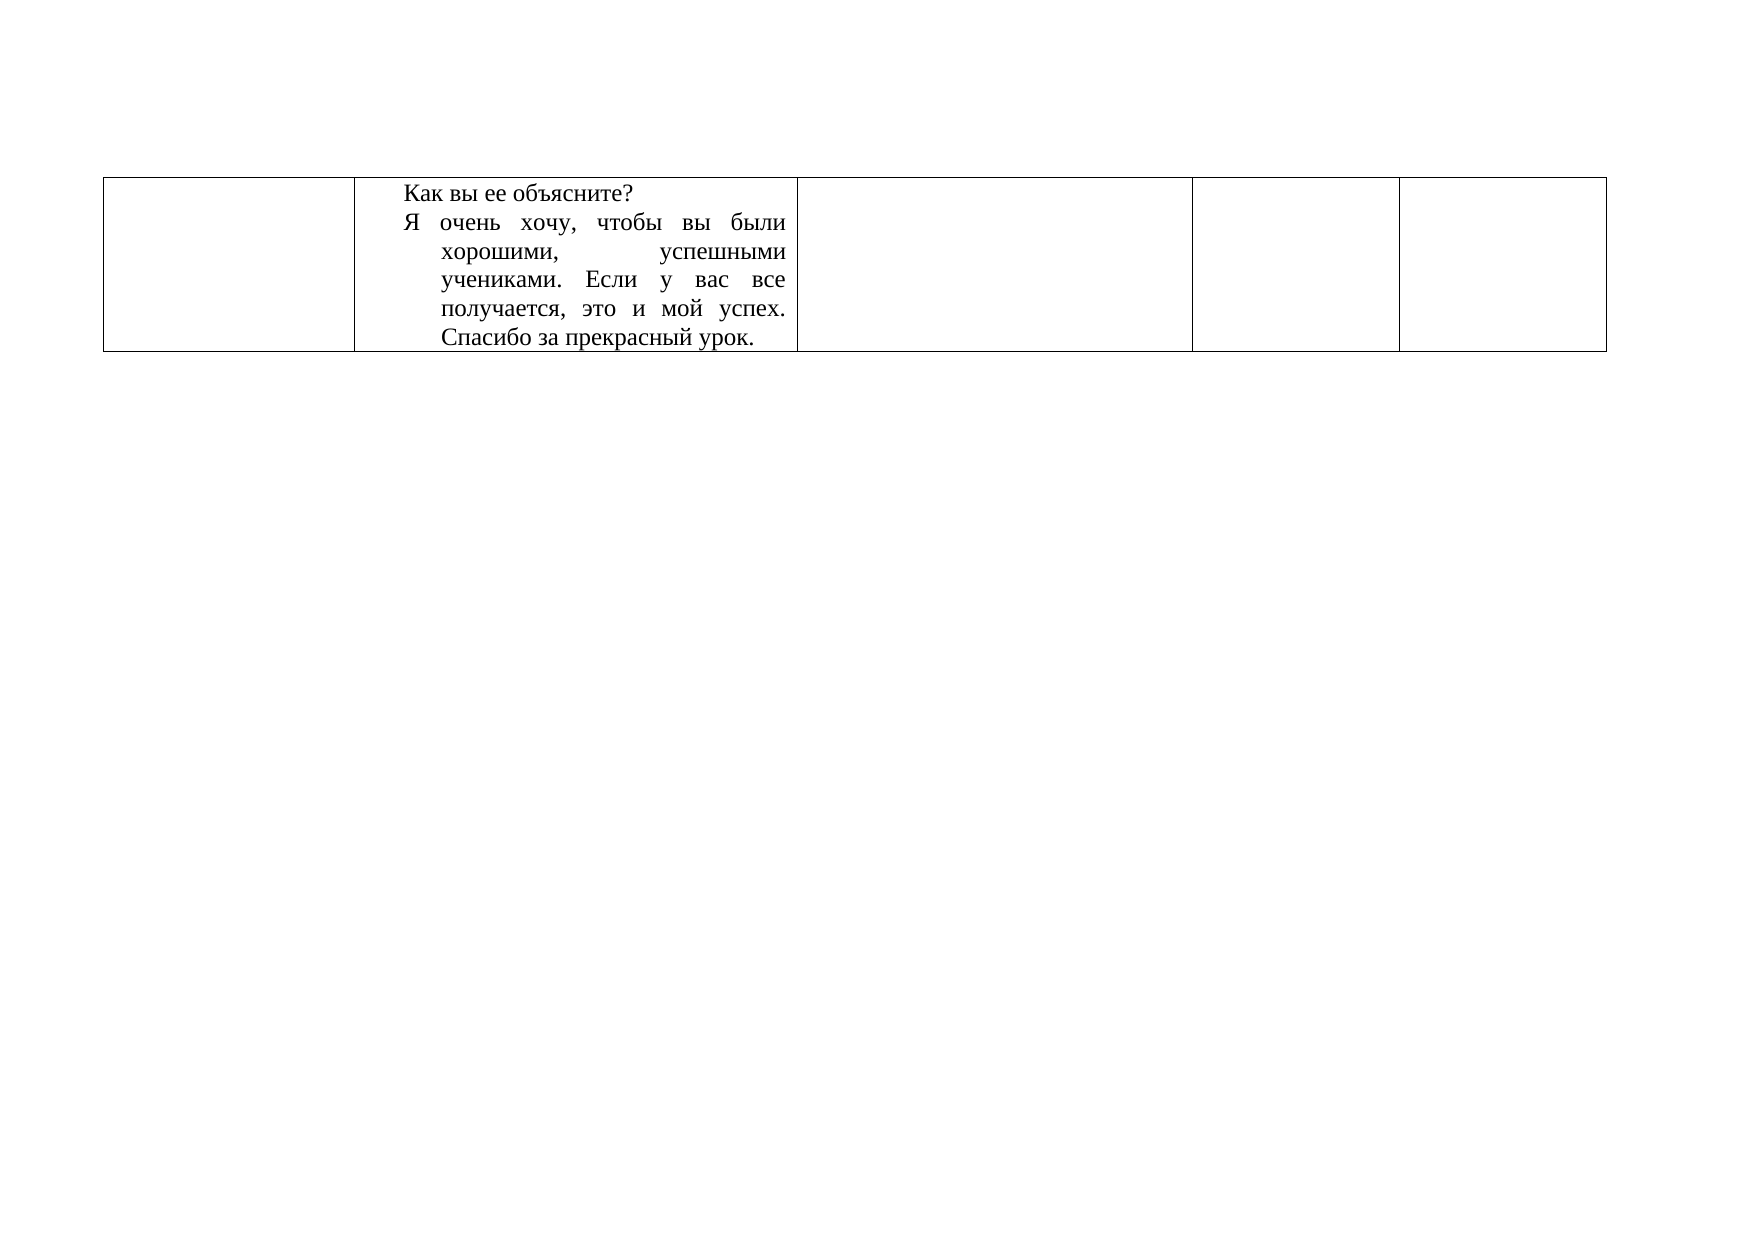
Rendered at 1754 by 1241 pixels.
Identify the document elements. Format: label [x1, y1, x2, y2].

table_cell [355, 178, 797, 351]
table_cell [104, 178, 354, 351]
table_cell [1400, 178, 1606, 351]
table_cell [1193, 178, 1399, 351]
table_cell [798, 178, 1192, 351]
